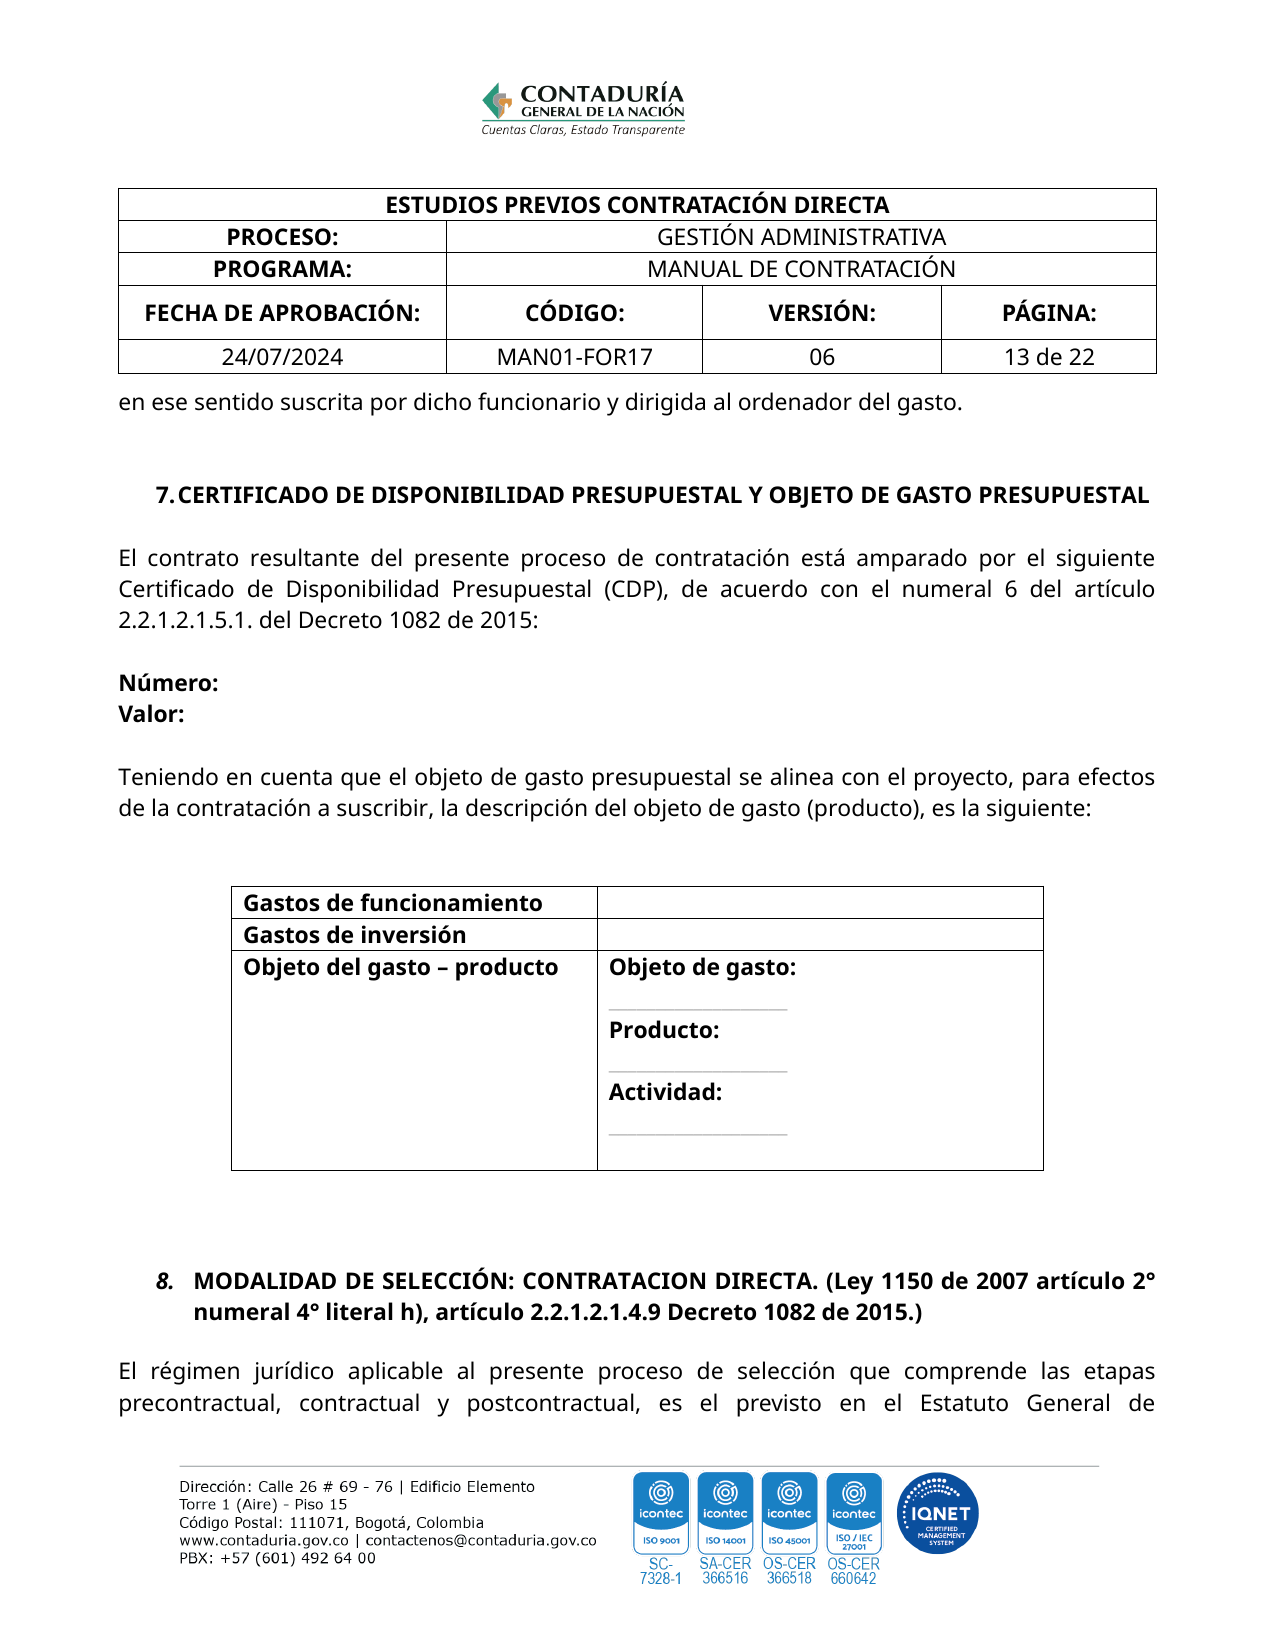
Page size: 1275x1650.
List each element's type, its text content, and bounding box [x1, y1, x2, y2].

picture [125, 29, 1042, 188]
table_cell Gastos de inversión [232, 919, 597, 950]
table_header [598, 887, 1043, 918]
text Número: [118, 667, 1157, 698]
list MODALIDAD DE SELECCIÓN: CONTRATACION DIRECTA. (Ley 1150 de 2007 artículo 2° numeral 4° literal h), artículo 2.2.1.2.1.4.9 Decreto 1082 de 2015.) [156, 1265, 1157, 1327]
picture [2, 1458, 1273, 1589]
text Teniendo en cuenta que el objeto de gasto presupuestal se alinea con el proyecto, para efectos de la contratación a suscribir, la descripción del objeto de gasto (producto), es la siguiente: [118, 761, 1157, 823]
table_cell Objeto del gasto – producto [232, 951, 597, 1170]
table_cell [598, 919, 1043, 950]
text El contrato resultante del presente proceso de contratación está amparado por el siguiente Certificado de Disponibilidad Presupuestal (CDP), de acuerdo con el numeral 6 del artículo 2.2.1.2.1.5.1. del Decreto 1082 de 2015: [118, 542, 1157, 636]
list CERTIFICADO DE DISPONIBILIDAD PRESUPUESTAL Y OBJETO DE GASTO PRESUPUESTAL [156, 479, 1157, 511]
table_cell Objeto de gasto: ___________________ Producto: ___________________ Actividad: ___________________ [598, 951, 1043, 1170]
text Valor: [118, 698, 1157, 729]
table_header Gastos de funcionamiento [232, 887, 597, 918]
